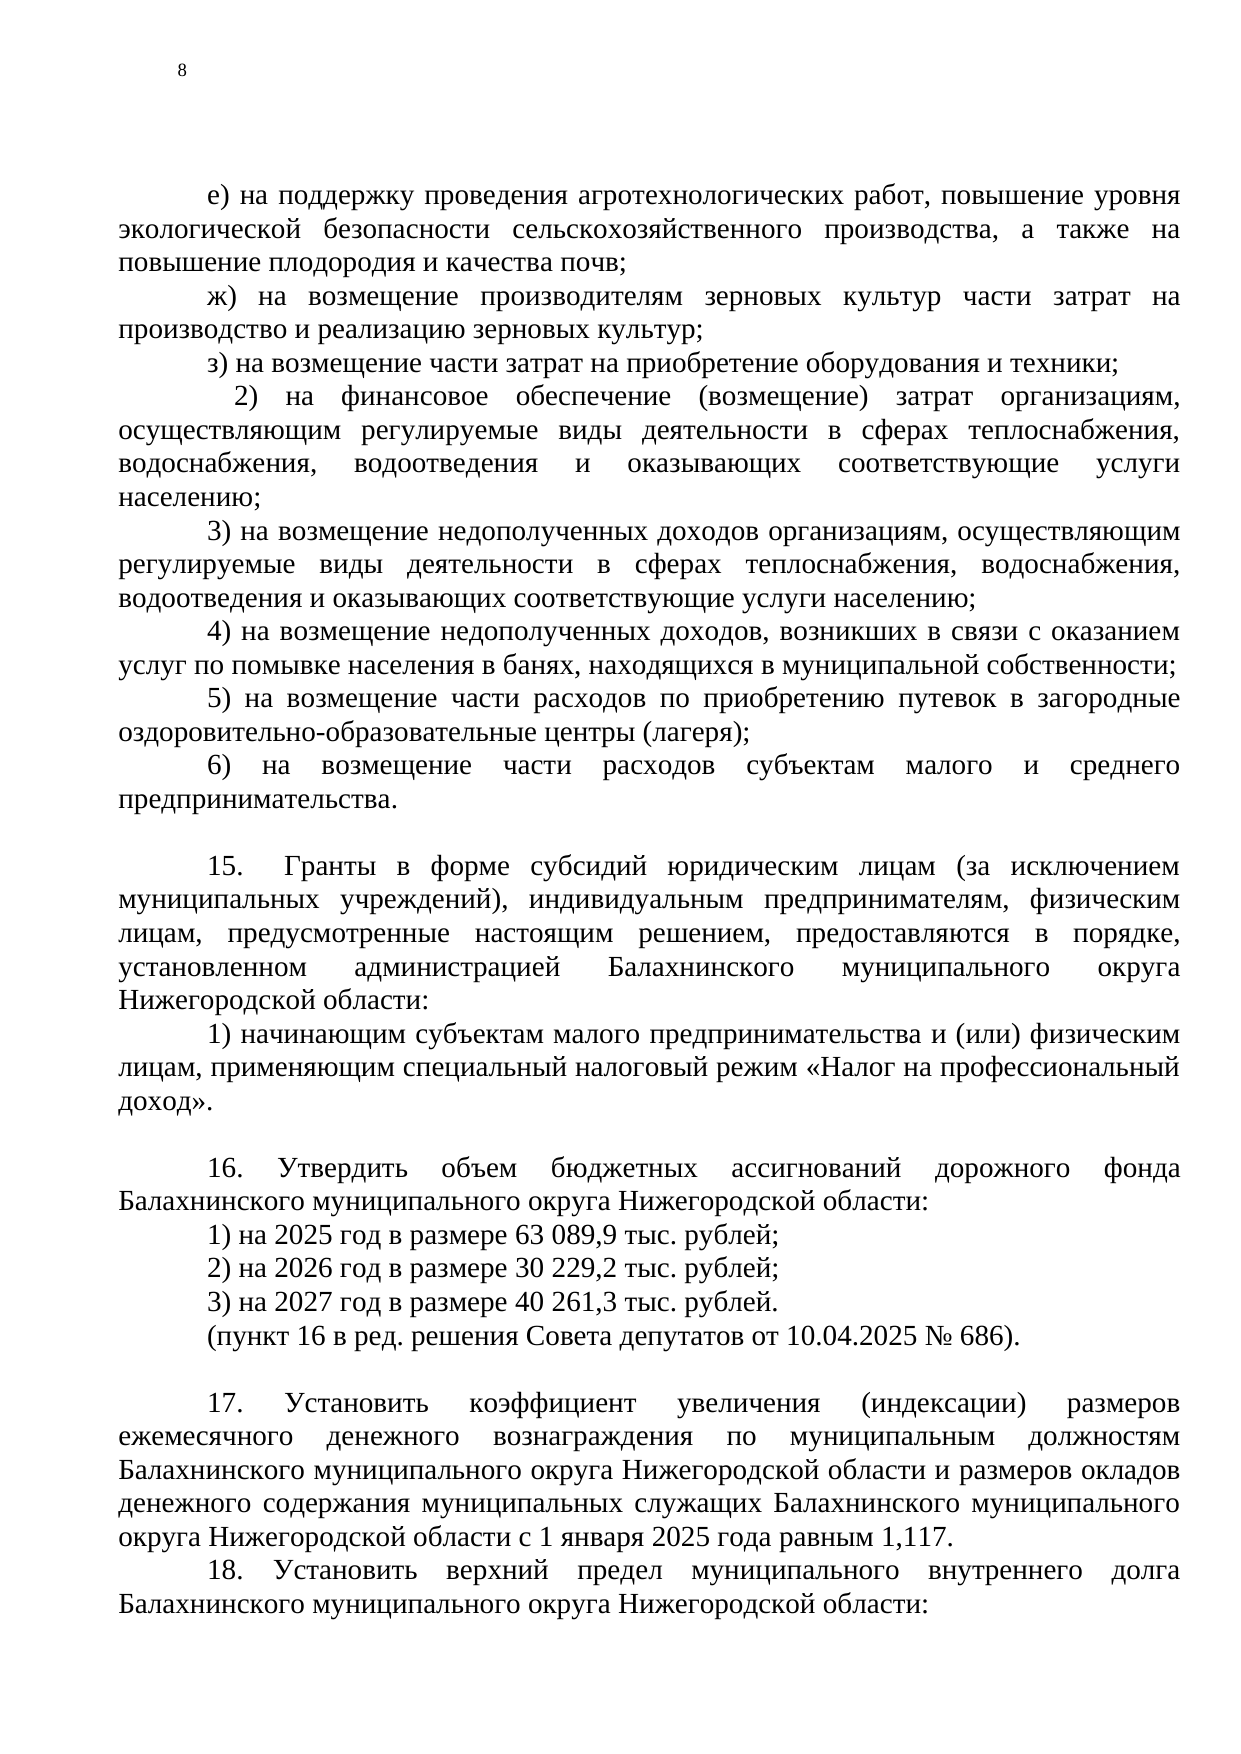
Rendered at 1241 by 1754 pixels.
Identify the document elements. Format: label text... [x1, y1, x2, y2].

text 2) на 2026 год в размере 30 229,2 тыс. рублей; [118, 1251, 1181, 1284]
text 3) на возмещение недополученных доходов организациям, осуществляющим регулируемые виды деятельности в сферах теплоснабжения, водоснабжения, водоотведения и оказывающих соответствующие услуги населению; [118, 513, 1181, 613]
text (пункт 16 в ред. решения Совета депутатов от 10.04.2025 № 686). [118, 1318, 1181, 1351]
text 3) на 2027 год в размере 40 261,3 тыс. рублей. [118, 1284, 1181, 1318]
list 6) на возмещение части расходов субъектам малого и среднего предпринимательства. [118, 747, 1181, 814]
text з) на возмещение части затрат на приобретение оборудования и техники; [118, 345, 1181, 378]
text 5) на возмещение части расходов по приобретению путевок в загородные оздоровительно-образовательные центры (лагеря); [118, 680, 1181, 747]
list 1) начинающим субъектам малого предпринимательства и (или) физическим лицам, применяющим специальный налоговый режим «Налог на профессиональный доход». [118, 1016, 1181, 1116]
text 2) на финансовое обеспечение (возмещение) затрат организациям, осуществляющим регулируемые виды деятельности в сферах теплоснабжения, водоснабжения, водоотведения и оказывающих соответствующие услуги населению; [118, 378, 1181, 513]
list 15. Гранты в форме субсидий юридическим лицам (за исключением муниципальных учреждений), индивидуальным предпринимателям, физическим лицам, предусмотренные настоящим решением, предоставляются в порядке, установленном администрацией Балахнинского муниципального округа Нижегородской области: [118, 848, 1181, 1016]
text ж) на возмещение производителям зерновых культур части затрат на производство и реализацию зерновых культур; [118, 278, 1181, 345]
text 18. Установить верхний предел муниципального внутреннего долга Балахнинского муниципального округа Нижегородской области: [118, 1552, 1181, 1619]
text 1) на 2025 год в размере 63 089,9 тыс. рублей; [118, 1217, 1181, 1251]
text е) на поддержку проведения агротехнологических работ, повышение уровня экологической безопасности сельскохозяйственного производства, а также на повышение плодородия и качества почв; [118, 177, 1181, 278]
text 17. Установить коэффициент увеличения (индексации) размеров ежемесячного денежного вознаграждения по муниципальным должностям Балахнинского муниципального округа Нижегородской области и размеров окладов денежного содержания муниципальных служащих Балахнинского муниципального округа Нижегородской области с 1 января 2025 года равным 1,117. [118, 1385, 1181, 1552]
text 16. Утвердить объем бюджетных ассигнований дорожного фонда Балахнинского муниципального округа Нижегородской области: [118, 1150, 1181, 1217]
text 4) на возмещение недополученных доходов, возникших в связи с оказанием услуг по помывке населения в банях, находящихся в муниципальной собственности; [118, 613, 1181, 680]
